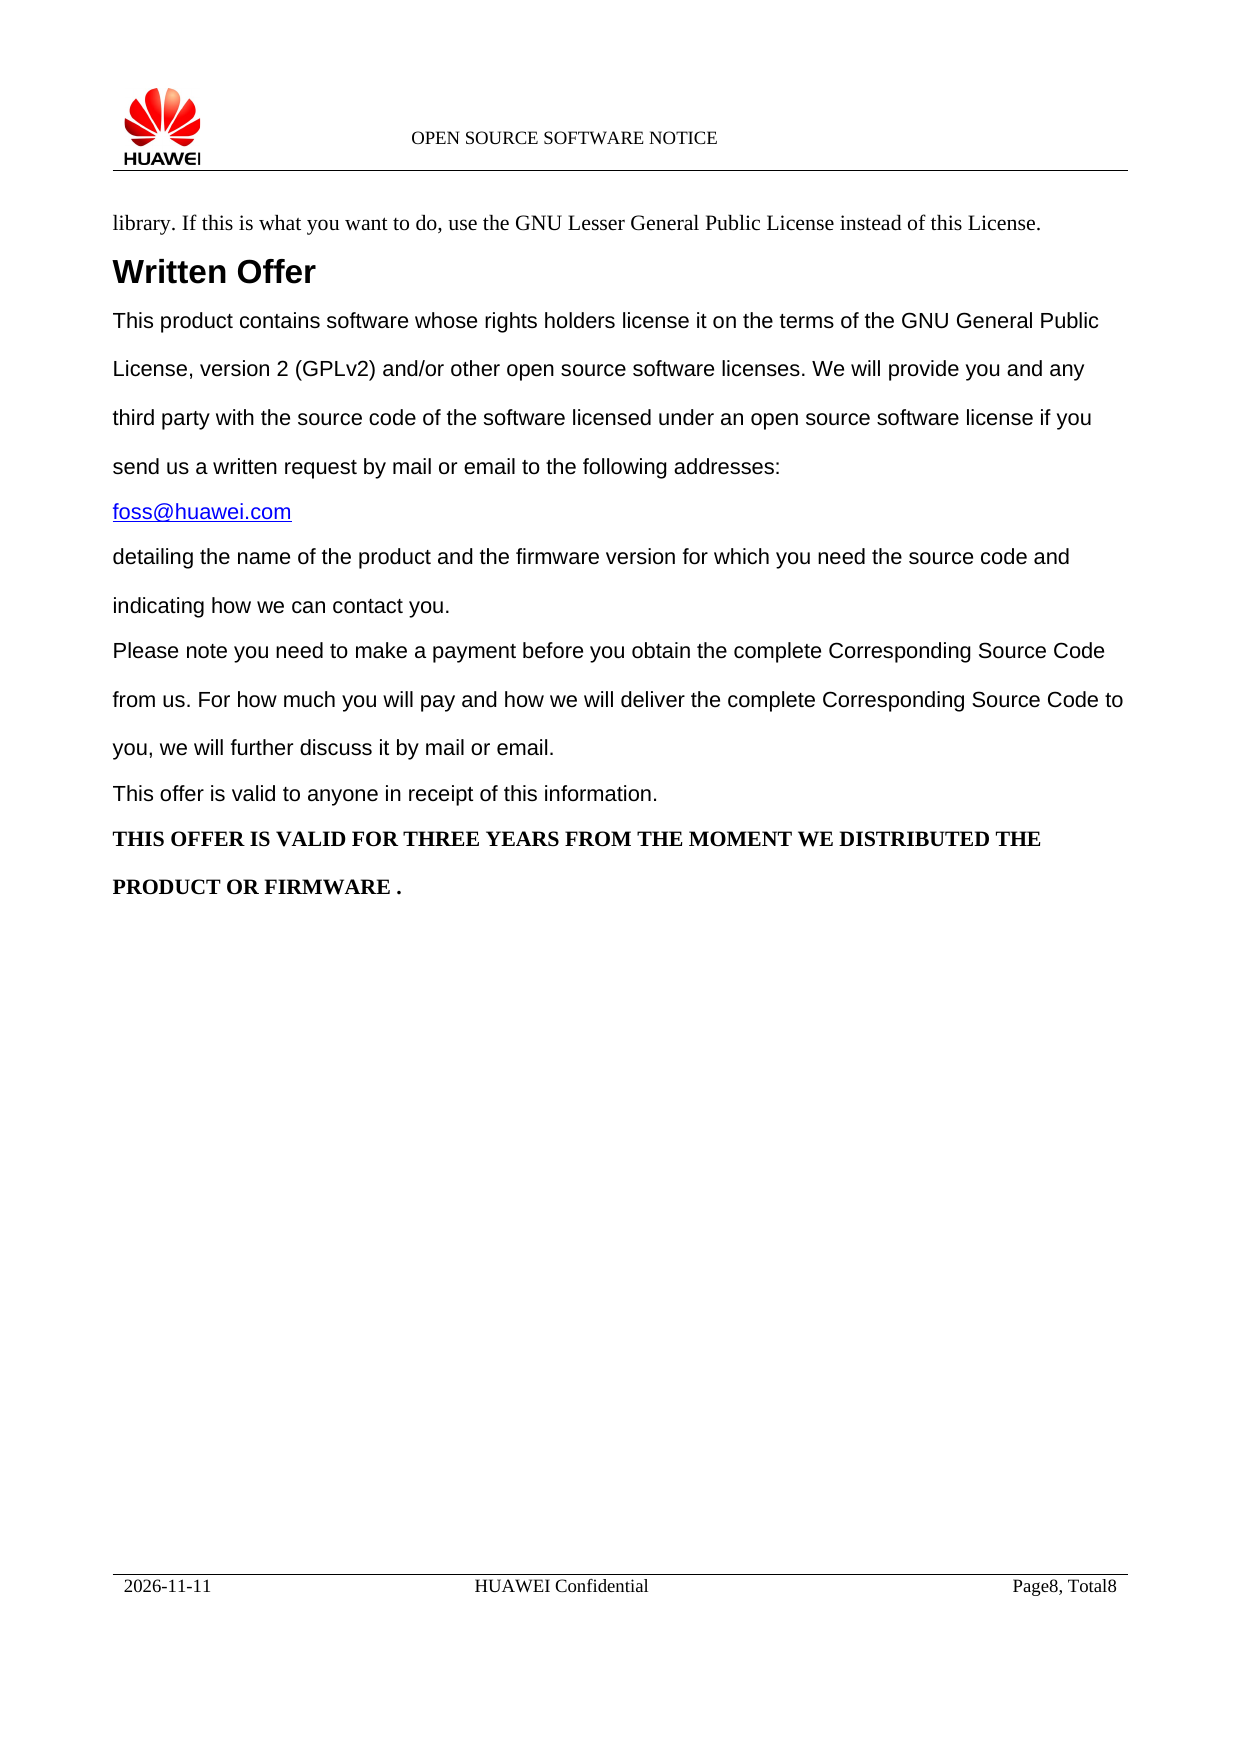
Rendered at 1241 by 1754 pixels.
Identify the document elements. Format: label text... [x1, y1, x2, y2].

text This offer is valid for three years from the moment we distributed the product or firmware . [112, 822, 1128, 903]
text This offer is valid to anyone in receipt of this information. [112, 777, 1128, 809]
text Written Offer [112, 239, 1128, 304]
picture [124, 88, 201, 165]
text foss@huawei.com [112, 495, 1128, 528]
text Please note you need to make a payment before you obtain the complete Corresponding Source Code from us. For how much you will pay and how we will deliver the complete Corresponding Source Code to you, we will further discuss it by mail or email. [112, 634, 1128, 764]
text detailing the name of the product and the firmware version for which you need the source code and indicating how we can contact you. [112, 540, 1128, 622]
text This product contains software whose rights holders license it on the terms of the GNU General Public License, version 2 (GPLv2) and/or other open source software licenses. We will provide you and any third party with the source code of the software licensed under an open source software license if you send us a written request by mail or email to the following addresses: [112, 304, 1128, 483]
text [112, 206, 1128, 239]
